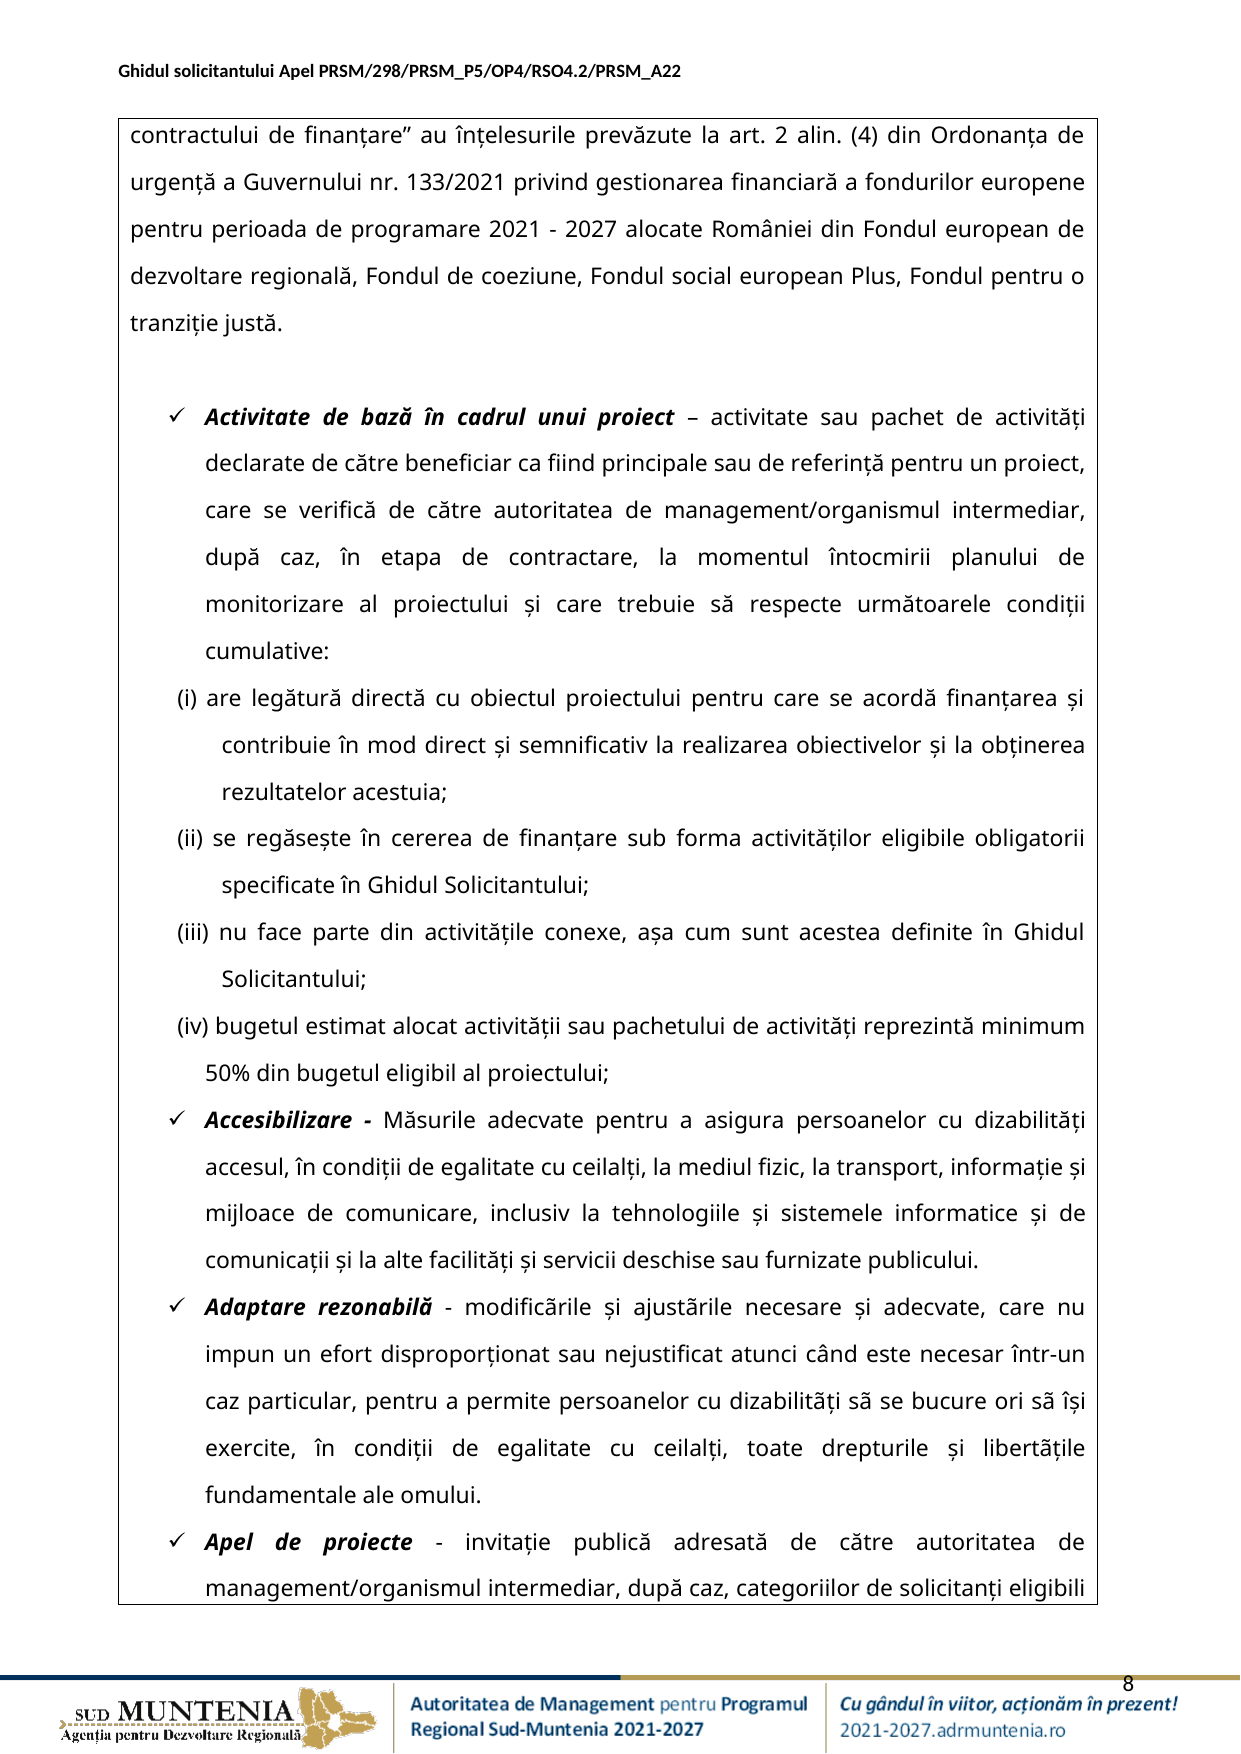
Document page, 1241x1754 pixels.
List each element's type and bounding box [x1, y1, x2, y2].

picture [0, 1675, 1241, 1754]
table_header [119, 119, 1097, 1603]
